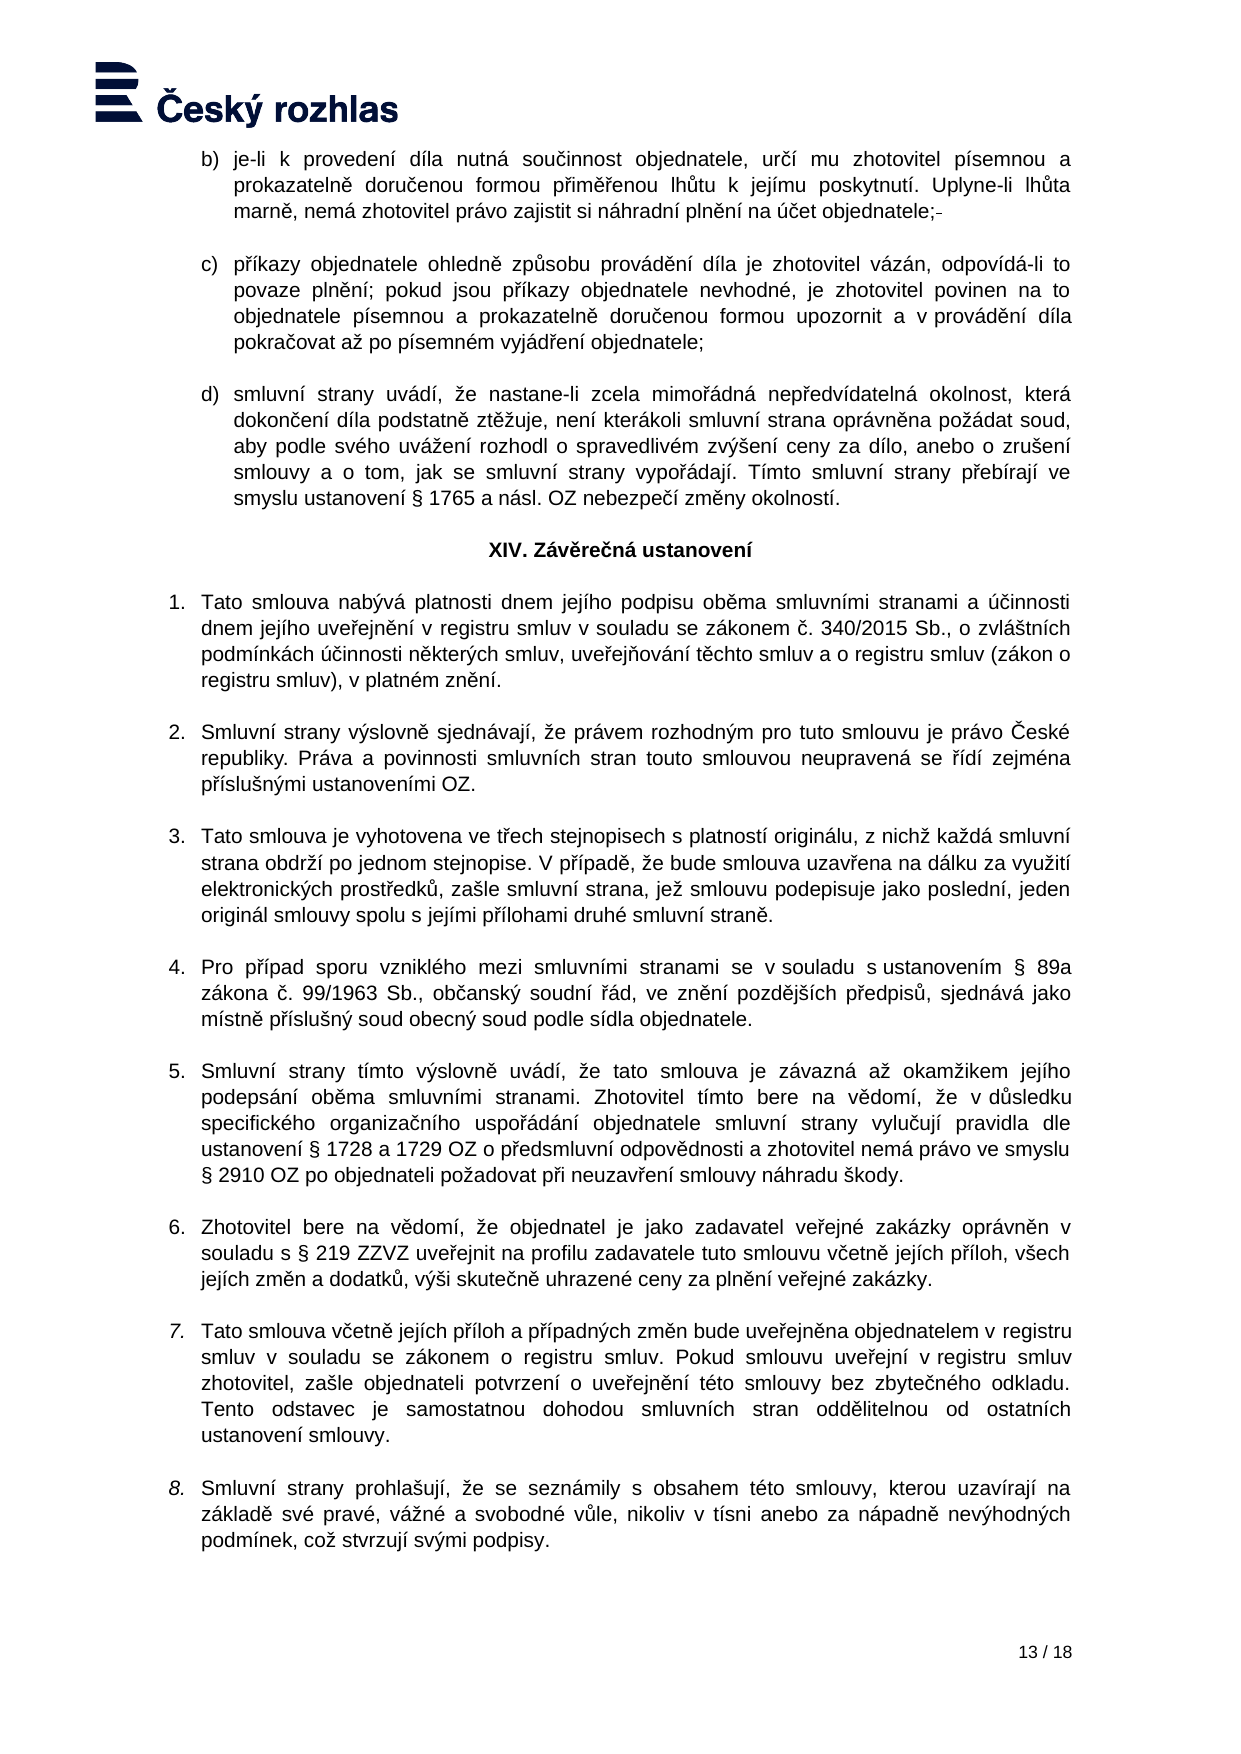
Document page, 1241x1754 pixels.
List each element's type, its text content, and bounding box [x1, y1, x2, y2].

picture [95, 62, 398, 128]
list Smluvní strany tímto výslovně uvádí, že tato smlouva je závazná až okamžikem jejího podepsání oběma smluvními stranami. Zhotovitel tímto bere na vědomí, že v důsledku specifického organizačního uspořádání objednatele smluvní strany vylučují pravidla dle ustanovení § 1728 a 1729 OZ o předsmluvní odpovědnosti a zhotovitel nemá právo ve smyslu § 2910 OZ po objednateli požadovat při neuzavření smlouvy náhradu škody. [168, 1057, 1072, 1188]
list příkazy objednatele ohledně způsobu provádění díla je zhotovitel vázán, odpovídá-li to povaze plnění; pokud jsou příkazy objednatele nevhodné, je zhotovitel povinen na to objednatele písemnou a prokazatelně doručenou formou upozornit a v provádění díla pokračovat až po písemném vyjádření objednatele; [201, 250, 1072, 354]
list Smluvní strany výslovně sjednávají, že právem rozhodným pro tuto smlouvu je právo České republiky. Práva a povinnosti smluvních stran touto smlouvou neupravená se řídí zejména příslušnými ustanoveními OZ. [168, 719, 1072, 797]
subtitle Závěrečná ustanovení [168, 537, 1072, 563]
list Tato smlouva včetně jejích příloh a případných změn bude uveřejněna objednatelem v registru smluv v souladu se zákonem o registru smluv. Pokud smlouvu uveřejní v registru smluv zhotovitel, zašle objednateli potvrzení o uveřejnění této smlouvy bez zbytečného odkladu. Tento odstavec je samostatnou dohodou smluvních stran oddělitelnou od ostatních ustanovení smlouvy. [168, 1318, 1072, 1448]
list Tato smlouva nabývá platnosti dnem jejího podpisu oběma smluvními stranami a účinnosti dnem jejího uveřejnění v registru smluv v souladu se zákonem č. 340/2015 Sb., o zvláštních podmínkách účinnosti některých smluv, uveřejňování těchto smluv a o registru smluv (zákon o registru smluv), v platném znění. [168, 589, 1072, 693]
list smluvní strany uvádí, že nastane-li zcela mimořádná nepředvídatelná okolnost, která dokončení díla podstatně ztěžuje, není kterákoli smluvní strana oprávněna požádat soud, aby podle svého uvážení rozhodl o spravedlivém zvýšení ceny za dílo, anebo o zrušení smlouvy a o tom, jak se smluvní strany vypořádají. Tímto smluvní strany přebírají ve smyslu ustanovení § 1765 a násl. OZ nebezpečí změny okolností. [201, 380, 1072, 511]
list je-li k provedení díla nutná součinnost objednatele, určí mu zhotovitel písemnou a prokazatelně doručenou formou přiměřenou lhůtu k jejímu poskytnutí. Uplyne-li lhůta marně, nemá zhotovitel právo zajistit si náhradní plnění na účet objednatele; [201, 146, 1072, 224]
list Tato smlouva je vyhotovena ve třech stejnopisech s platností originálu, z nichž každá smluvní strana obdrží po jednom stejnopise. V případě, že bude smlouva uzavřena na dálku za využití elektronických prostředků, zašle smluvní strana, jež smlouvu podepisuje jako poslední, jeden originál smlouvy spolu s jejími přílohami druhé smluvní straně. [168, 823, 1072, 927]
list Pro případ sporu vzniklého mezi smluvními stranami se v souladu s ustanovením § 89a zákona č. 99/1963 Sb., občanský soudní řád, ve znění pozdějších předpisů, sjednává jako místně příslušný soud obecný soud podle sídla objednatele. [168, 953, 1072, 1031]
list Zhotovitel bere na vědomí, že objednatel je jako zadavatel veřejné zakázky oprávněn v souladu s § 219 ZZVZ uveřejnit na profilu zadavatele tuto smlouvu včetně jejích příloh, všech jejích změn a dodatků, výši skutečně uhrazené ceny za plnění veřejné zakázky. [168, 1214, 1072, 1292]
list Smluvní strany prohlašují, že se seznámily s obsahem této smlouvy, kterou uzavírají na základě své pravé, vážné a svobodné vůle, nikoliv v tísni anebo za nápadně nevýhodných podmínek, což stvrzují svými podpisy. [168, 1474, 1072, 1552]
